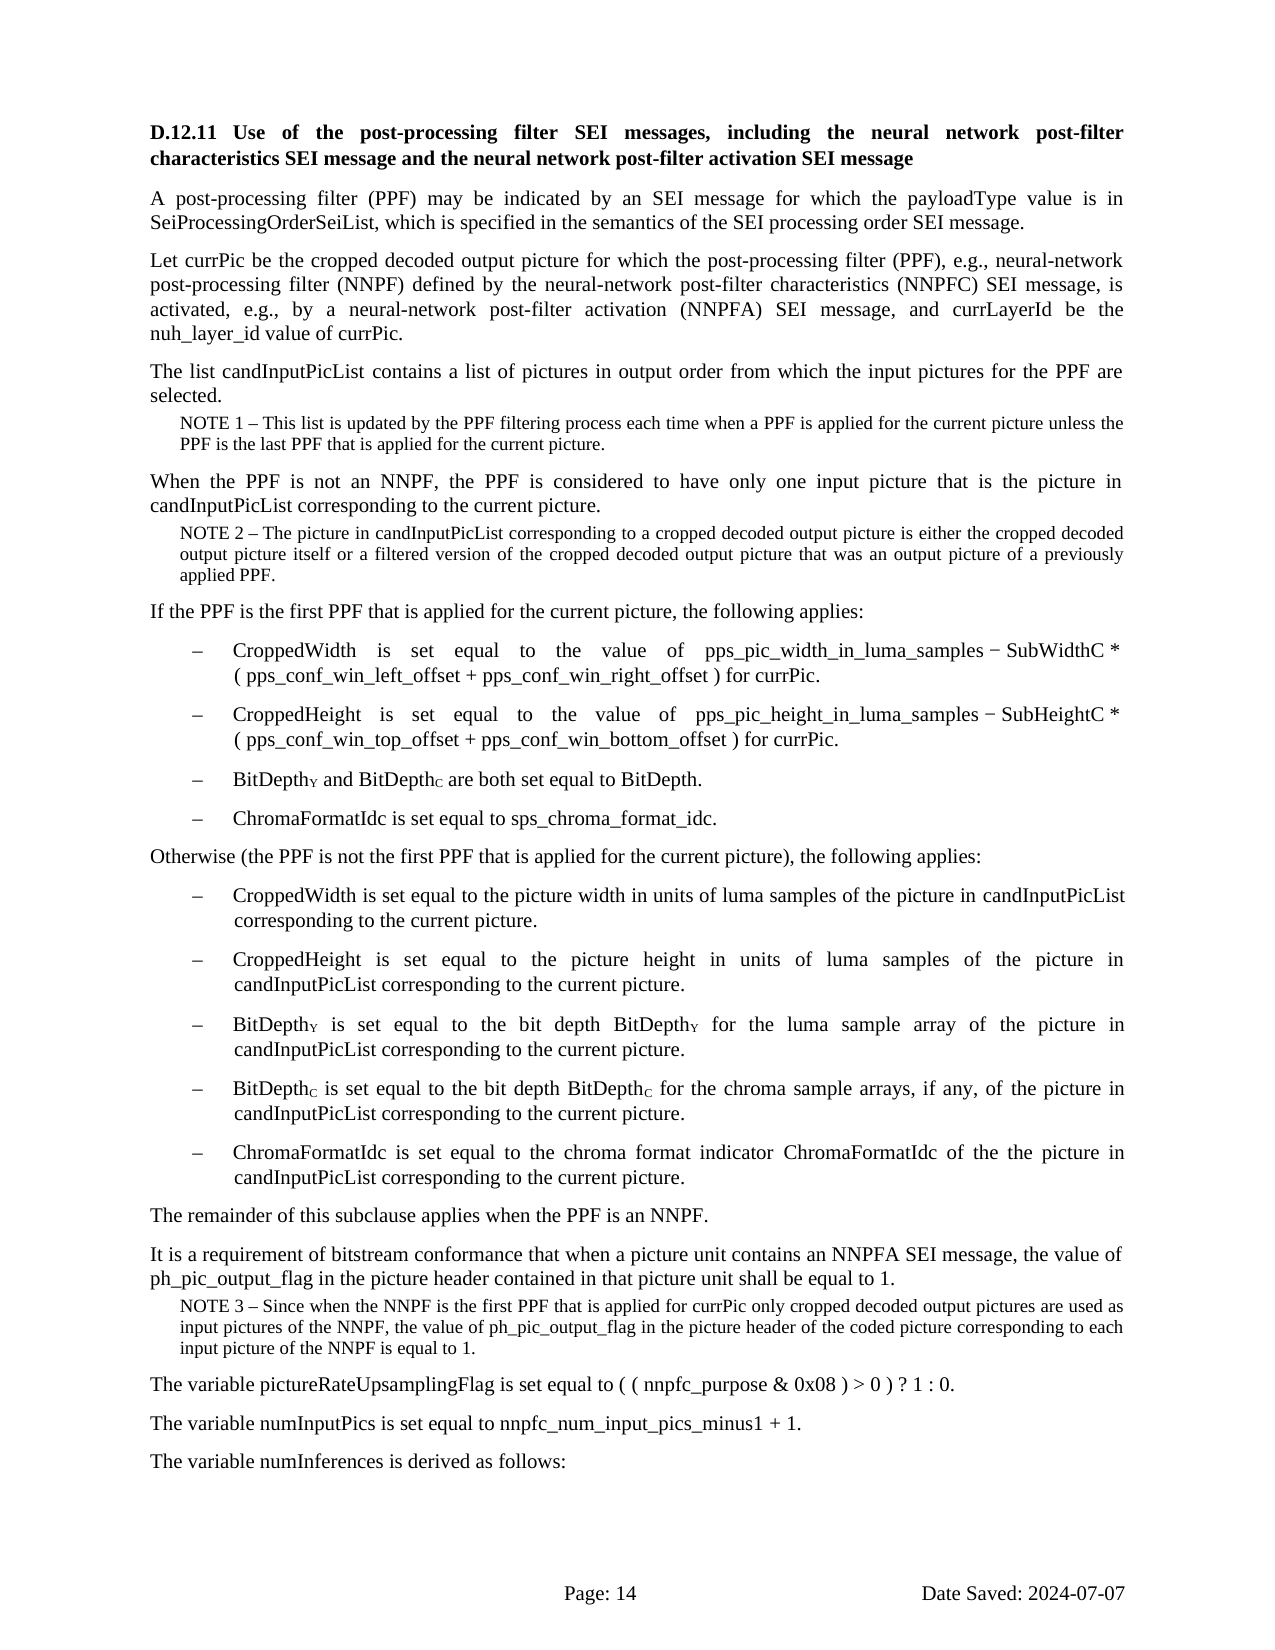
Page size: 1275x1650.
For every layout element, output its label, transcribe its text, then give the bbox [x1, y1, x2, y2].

text – BitDepthY is set equal to the bit depth BitDepthY for the luma sample array of the picture in candInputPicList corresponding to the current picture. [192, 1011, 1125, 1061]
text – CroppedWidth is set equal to the picture width in units of luma samples of the picture in candInputPicList corresponding to the current picture. [192, 883, 1125, 933]
text A post-processing filter (PPF) may be indicated by an SEI message for which the payloadType value is in SeiProcessingOrderSeiList, which is specified in the semantics of the SEI processing order SEI message. [150, 186, 1125, 234]
text D.12.11 Use of the post-processing filter SEI messages, including the neural network post-filter characteristics SEI message and the neural network post-filter activation SEI message [150, 120, 1125, 170]
text The variable pictureRateUpsamplingFlag is set equal to ( ( nnpfc_purpose & 0x08 ) > 0 ) ? 1 : 0. [150, 1372, 1125, 1396]
text – ChromaFormatIdc is set equal to sps_chroma_format_idc. [192, 805, 1125, 830]
text The variable numInputPics is set equal to nnpfc_num_input_pics_minus1 + 1. [150, 1411, 1125, 1435]
text – BitDepthY and BitDepthC are both set equal to BitDepth. [192, 766, 1125, 791]
text The remainder of this subclause applies when the PPF is an NNPF. [150, 1203, 1125, 1227]
text It is a requirement of bitstream conformance that when a picture unit contains an NNPFA SEI message, the value of ph_pic_output_flag in the picture header contained in that picture unit shall be equal to 1. [150, 1242, 1125, 1290]
text – CroppedHeight is set equal to the value of pps_pic_height_in_luma_samples − ‌SubHeightC * ‌ ( pps_conf_win_top_offset + pps_conf_win_bottom_offset ) for currPic. [192, 702, 1125, 752]
text The list candInputPicList contains a list of pictures in output order from which the input pictures for the PPF are selected. [150, 359, 1125, 407]
text When the PPF is not an NNPF, the PPF is considered to have only one input picture that is the picture in candInputPicList corresponding to the current picture. [150, 469, 1125, 517]
text – CroppedWidth is set equal to the value of pps_pic_width_in_luma_samples − ‌SubWidthC * ‌ ( pps_conf_win_left_offset + pps_conf_win_right_offset ) for currPic. [192, 638, 1125, 688]
text Otherwise (the PPF is not the first PPF that is applied for the current picture), the following applies: [150, 844, 1125, 868]
text – BitDepthC is set equal to the bit depth BitDepthC for the chroma sample arrays, if any, of the picture in candInputPicList corresponding to the current picture. [192, 1075, 1125, 1125]
text – ChromaFormatIdc is set equal to the chroma format indicator ChromaFormatIdc of the the picture in candInputPicList corresponding to the current picture. [192, 1139, 1125, 1189]
text NOTE 3 – Since when the NNPF is the first PPF that is applied for currPic only cropped decoded output pictures are used as input pictures of the NNPF, the value of ph_pic_output_flag in the picture header of the coded picture corresponding to each input picture of the NNPF is equal to 1. [179, 1296, 1125, 1358]
text The variable numInferences is derived as follows: [150, 1449, 1125, 1473]
text If the PPF is the first PPF that is applied for the current picture, the following applies: [150, 599, 1125, 623]
text NOTE 1 – This list is updated by the PPF filtering process each time when a PPF is applied for the current picture unless the PPF is the last PPF that is applied for the current picture. [179, 413, 1125, 454]
text NOTE 2 – The picture in candInputPicList corresponding to a cropped decoded output picture is either the cropped decoded output picture itself or a filtered version of the cropped decoded output picture that was an output picture of a previously applied PPF. [179, 523, 1125, 585]
text Let currPic be the cropped decoded output picture for which the post-processing filter (PPF), e.g., neural-network post-processing filter (NNPF) defined by the neural-network post-filter characteristics (NNPFC) SEI message, is activated, e.g., by a neural-network post-filter activation (NNPFA) SEI message, and currLayerId be the nuh_layer_id value of currPic. [150, 248, 1125, 344]
text – CroppedHeight is set equal to the picture height in units of luma samples of the picture in candInputPicList corresponding to the current picture. [192, 947, 1125, 997]
